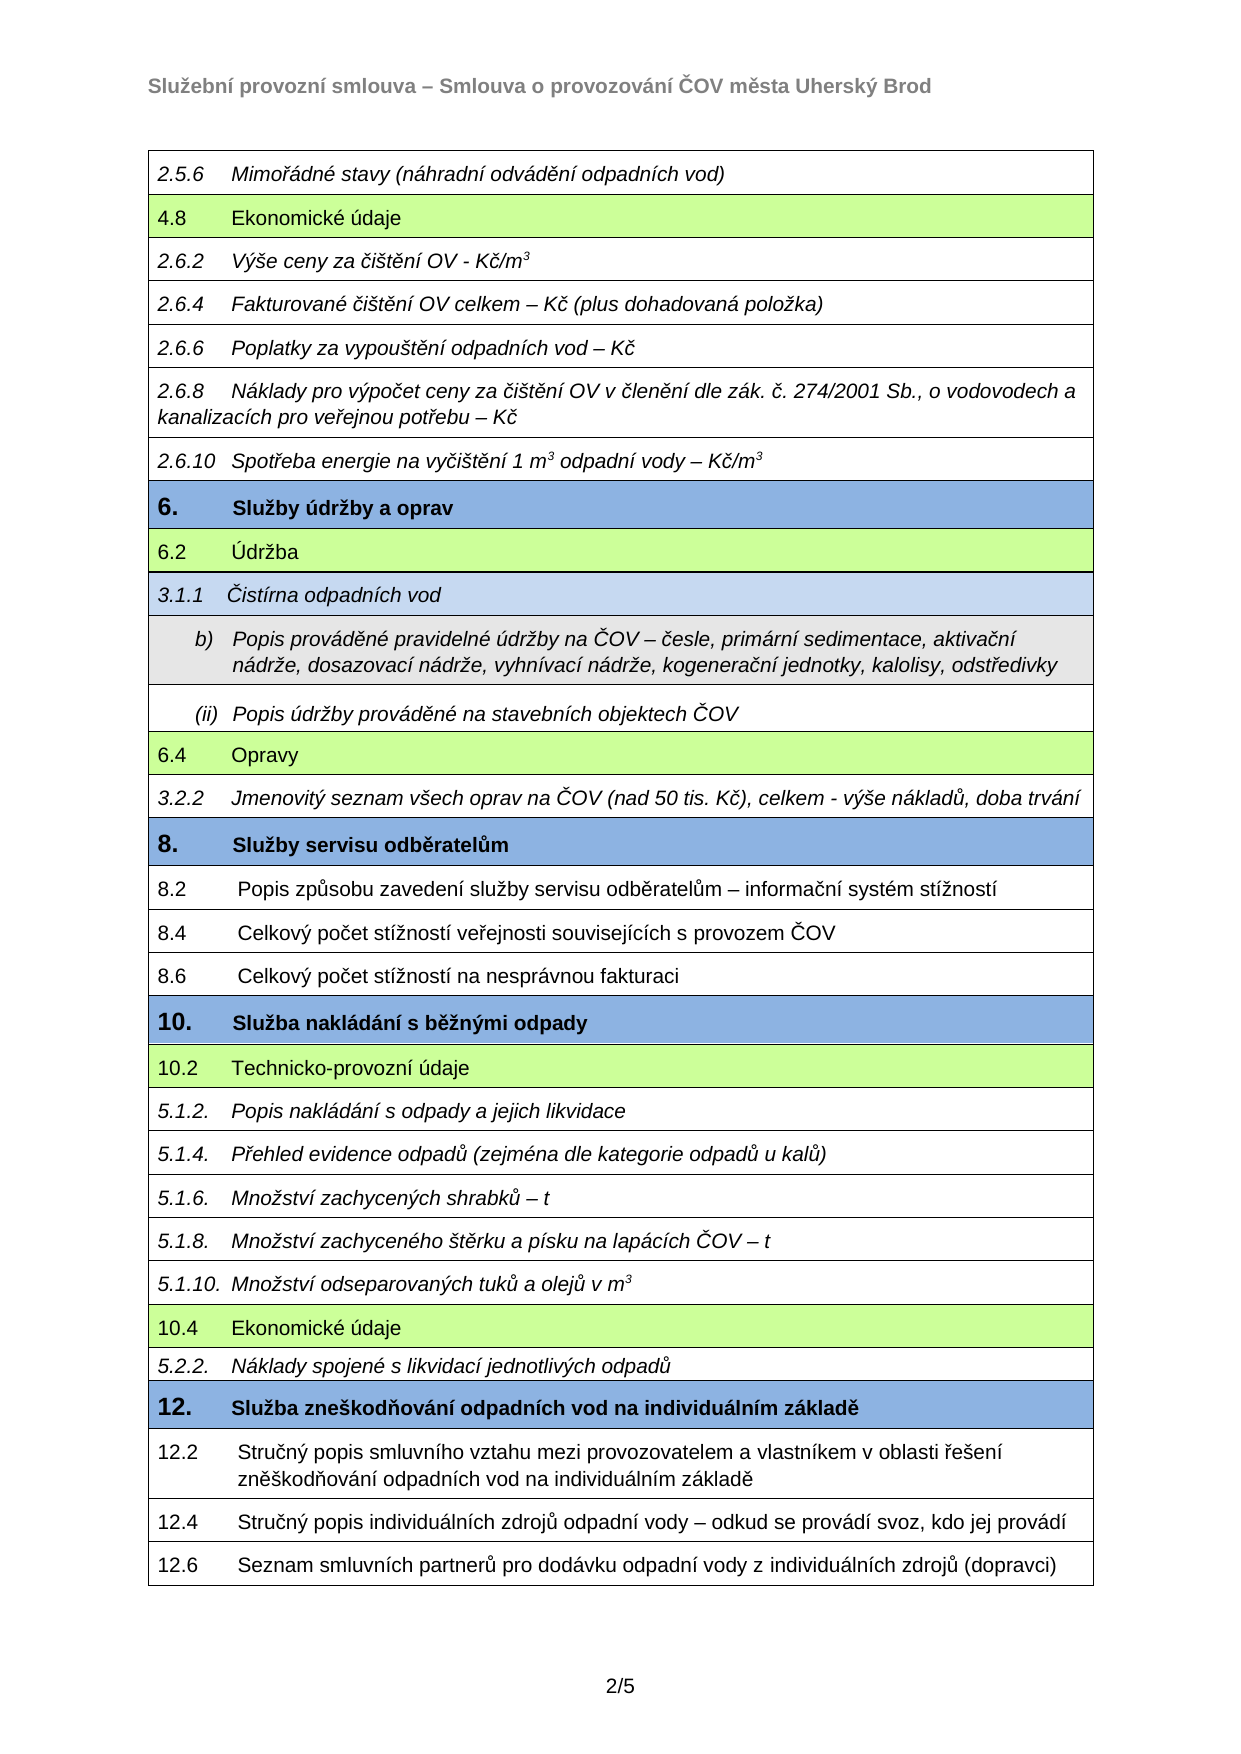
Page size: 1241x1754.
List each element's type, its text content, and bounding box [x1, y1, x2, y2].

table_cell Popis způsobu zavedení služby servisu odběratelům – informační systém stížností [149, 866, 1093, 909]
table_cell Údržba [149, 529, 1093, 571]
table_cell Náklady pro výpočet ceny za čištění OV v členění dle zák. č. 274/2001 Sb., o vodovodech a kanalizacích pro veřejnou potřebu – Kč [149, 368, 1093, 437]
table_cell Technicko-provozní údaje [149, 1045, 1093, 1087]
table_cell Přehled evidence odpadů (zejména dle kategorie odpadů u kalů) [149, 1131, 1093, 1173]
table_cell Seznam smluvních partnerů pro dodávku odpadní vody z individuálních zdrojů (dopravci) [149, 1542, 1093, 1584]
table_cell Jmenovitý seznam všech oprav na ČOV (nad 50 tis. Kč), celkem - výše nákladů, doba trvání [149, 775, 1093, 817]
table_cell 3.1.1 Čistírna odpadních vod [149, 573, 1093, 615]
table_cell Stručný popis smluvního vztahu mezi provozovatelem a vlastníkem v oblasti řešení zněškodňování odpadních vod na individuálním základě [149, 1429, 1093, 1498]
table_cell Popis nakládání s odpady a jejich likvidace [149, 1088, 1093, 1130]
table_cell Služby servisu odběratelům [149, 818, 1093, 865]
table_cell Ekonomické údaje [149, 1305, 1093, 1347]
table_cell Ekonomické údaje [149, 195, 1093, 237]
table_cell Celkový počet stížností veřejnosti souvisejících s provozem ČOV [149, 910, 1093, 952]
table_cell Služby údržby a oprav [149, 481, 1093, 528]
table_cell Výše ceny za čištění OV - Kč/m3 [149, 238, 1093, 280]
table_cell Množství zachyceného štěrku a písku na lapácích ČOV – t [149, 1218, 1093, 1260]
table_cell Celkový počet stížností na nesprávnou fakturaci [149, 953, 1093, 995]
table_cell Spotřeba energie na vyčištění 1 m3 odpadní vody – Kč/m3 [149, 438, 1093, 480]
table_cell Opravy [149, 732, 1093, 774]
table_cell Množství odseparovaných tuků a olejů v m3 [149, 1261, 1093, 1303]
table_cell Služba nakládání s běžnými odpady [149, 996, 1093, 1043]
table_cell Náklady spojené s likvidací jednotlivých odpadů [149, 1348, 1093, 1380]
table_cell Stručný popis individuálních zdrojů odpadní vody – odkud se provádí svoz, kdo jej provádí [149, 1499, 1093, 1541]
table_cell Popis údržby prováděné na stavebních objektech ČOV [149, 685, 1093, 731]
table_cell Fakturované čištění OV celkem – Kč (plus dohadovaná položka) [149, 281, 1093, 323]
table_cell Poplatky za vypouštění odpadních vod – Kč [149, 325, 1093, 367]
table_cell Mimořádné stavy (náhradní odvádění odpadních vod) [149, 151, 1093, 193]
table_cell Služba zneškodňování odpadních vod na individuálním základě [149, 1381, 1093, 1428]
table_cell Popis prováděné pravidelné údržby na ČOV – česle, primární sedimentace, aktivační nádrže, dosazovací nádrže, vyhnívací nádrže, kogenerační jednotky, kalolisy, odstředivky [149, 616, 1093, 684]
table_cell Množství zachycených shrabků – t [149, 1175, 1093, 1217]
